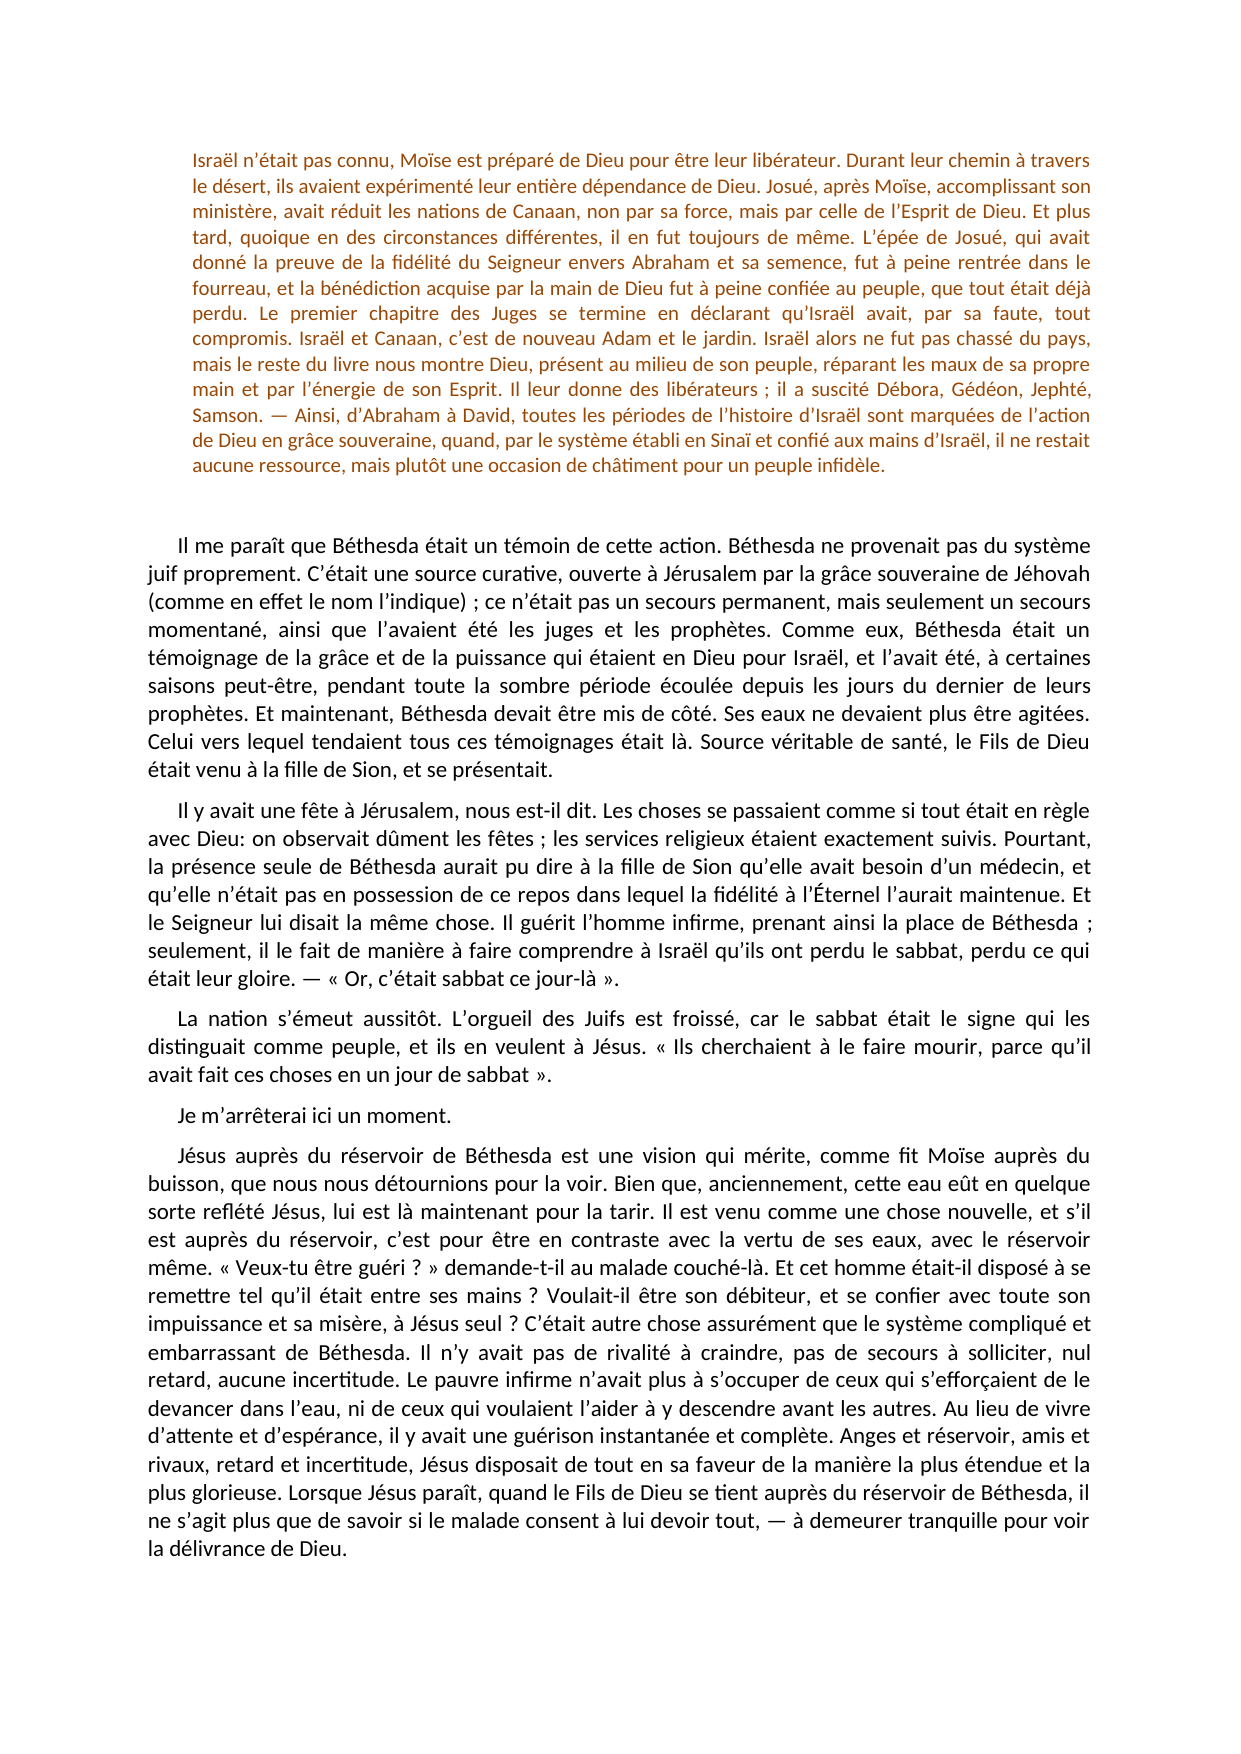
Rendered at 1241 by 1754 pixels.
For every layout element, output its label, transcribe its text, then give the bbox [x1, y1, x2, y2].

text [148, 148, 1093, 478]
text Il me paraît que Béthesda était un témoin de cette action. Béthesda ne provenait pas du système juif proprement. C’était une source curative, ouverte à Jérusalem par la grâce souveraine de Jéhovah (comme en effet le nom l’indique) ; ce n’était pas un secours permanent, mais seulement un secours momentané, ainsi que l’avaient été les juges et les prophètes. Comme eux, Béthesda était un témoignage de la grâce et de la puissance qui étaient en Dieu pour Israël, et l’avait été, à certaines saisons peut-être, pendant toute la sombre période écoulée depuis les jours du dernier de leurs prophètes. Et maintenant, Béthesda devait être mis de côté. Ses eaux ne devaient plus être agitées. Celui vers lequel tendaient tous ces témoignages était là. Source véritable de santé, le Fils de Dieu était venu à la fille de Sion, et se présentait. [148, 531, 1093, 783]
text Jésus auprès du réservoir de Béthesda est une vision qui mérite, comme fit Moïse auprès du buisson, que nous nous détournions pour la voir. Bien que, anciennement, cette eau eût en quelque sorte reflété Jésus, lui est là maintenant pour la tarir. Il est venu comme une chose nouvelle, et s’il est auprès du réservoir, c’est pour être en contraste avec la vertu de ses eaux, avec le réservoir même. « Veux-tu être guéri ? » demande-t-il au malade couché-là. Et cet homme était-il disposé à se remettre tel qu’il était entre ses mains ? Voulait-il être son débiteur, et se confier avec toute son impuissance et sa misère, à Jésus seul ? C’était autre chose assurément que le système compliqué et embarrassant de Béthesda. Il n’y avait pas de rivalité à craindre, pas de secours à solliciter, nul retard, aucune incertitude. Le pauvre infirme n’avait plus à s’occuper de ceux qui s’efforçaient de le devancer dans l’eau, ni de ceux qui voulaient l’aider à y descendre avant les autres. Au lieu de vivre d’attente et d’espérance, il y avait une guérison instantanée et complète. Anges et réservoir, amis et rivaux, retard et incertitude, Jésus disposait de tout en sa faveur de la manière la plus étendue et la plus glorieuse. Lorsque Jésus paraît, quand le Fils de Dieu se tient auprès du réservoir de Béthesda, il ne s’agit plus que de savoir si le malade consent à lui devoir tout, — à demeurer tranquille pour voir la délivrance de Dieu. [148, 1141, 1093, 1562]
text Je m’arrêterai ici un moment. [148, 1101, 1093, 1129]
text La nation s’émeut aussitôt. L’orgueil des Juifs est froissé, car le sabbat était le signe qui les distinguait comme peuple, et ils en veulent à Jésus. « Ils cherchaient à le faire mourir, parce qu’il avait fait ces choses en un jour de sabbat ». [148, 1004, 1093, 1088]
text Il y avait une fête à Jérusalem, nous est-il dit. Les choses se passaient comme si tout était en règle avec Dieu: on observait dûment les fêtes ; les services religieux étaient exactement suivis. Pourtant, la présence seule de Béthesda aurait pu dire à la fille de Sion qu’elle avait besoin d’un médecin, et qu’elle n’était pas en possession de ce repos dans lequel la fidélité à l’Éternel l’aurait maintenue. Et le Seigneur lui disait la même chose. Il guérit l’homme infirme, prenant ainsi la place de Béthesda ; seulement, il le fait de manière à faire comprendre à Israël qu’ils ont perdu le sabbat, perdu ce qui était leur gloire. — « Or, c’était sabbat ce jour-là ». [148, 796, 1093, 992]
